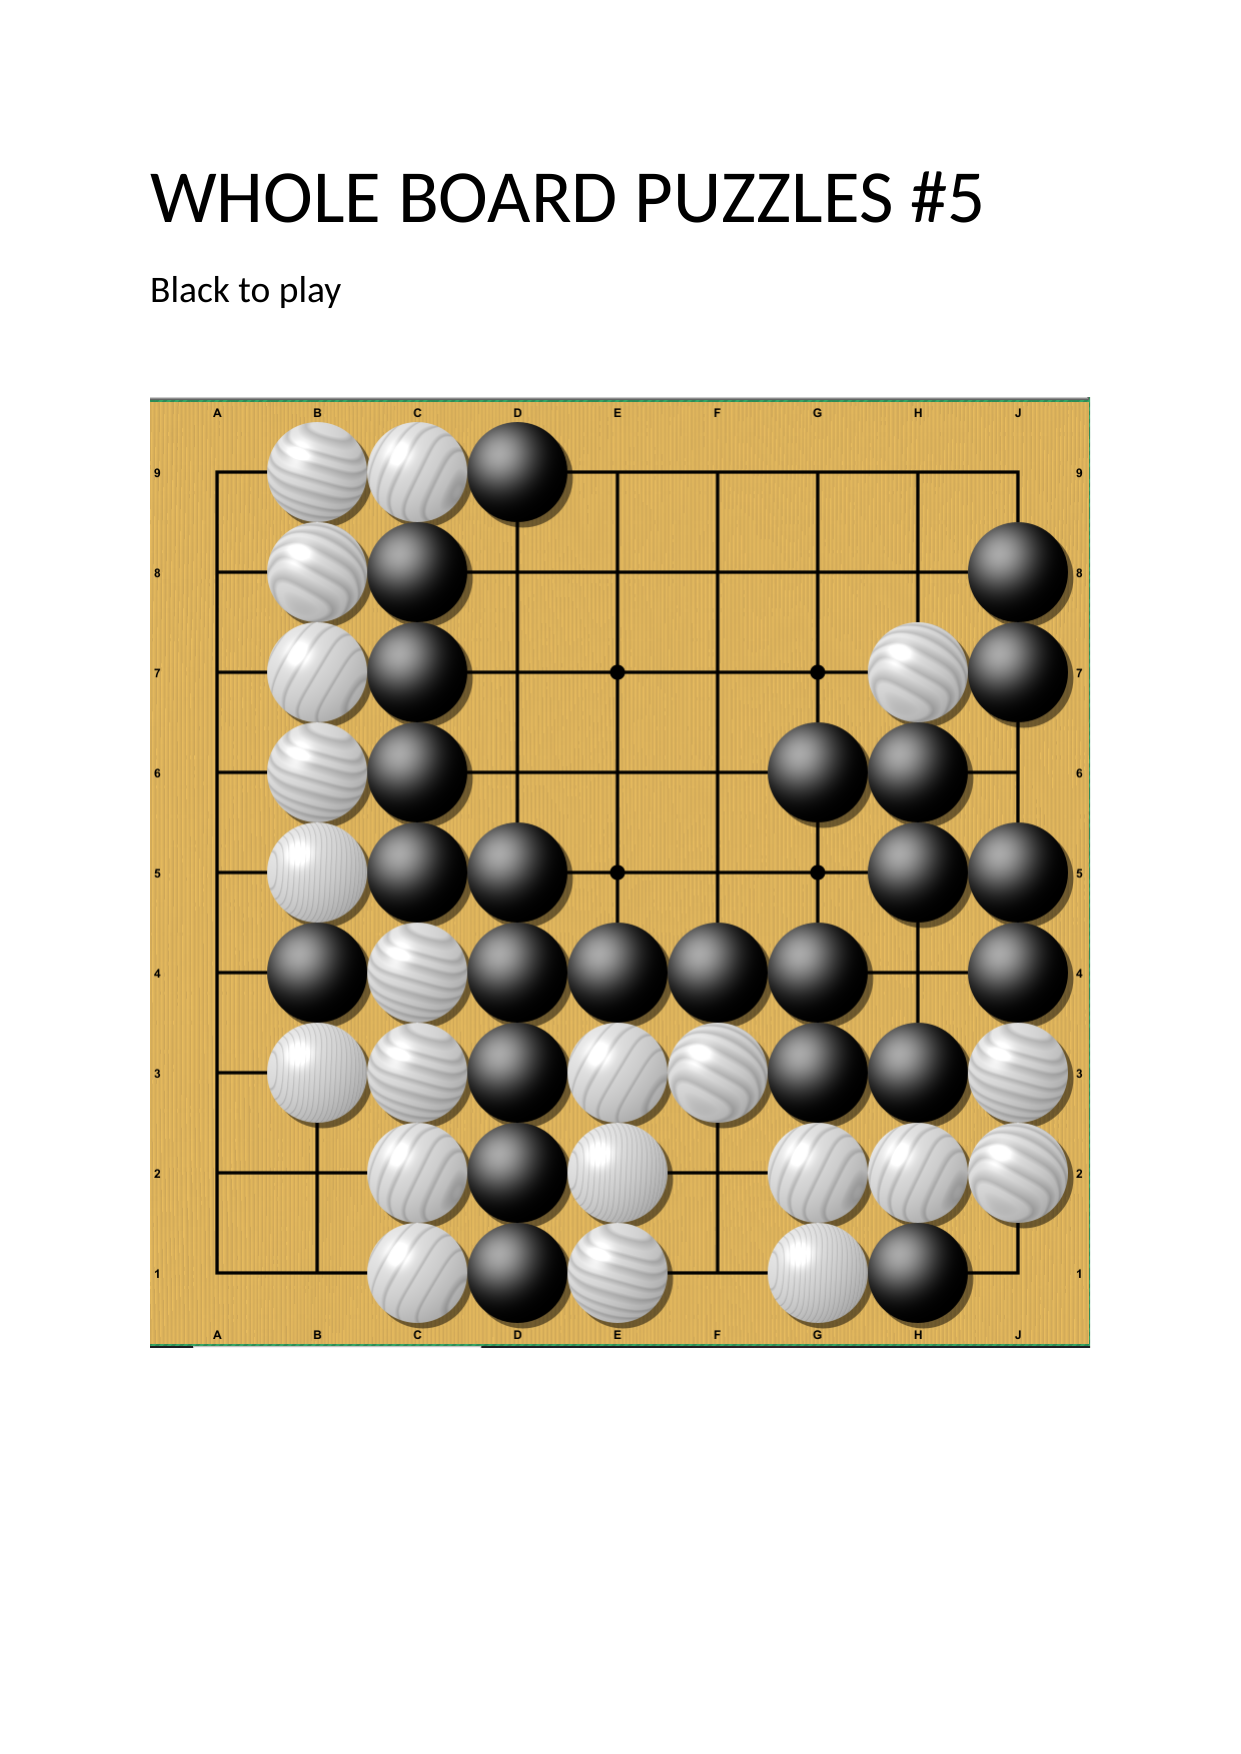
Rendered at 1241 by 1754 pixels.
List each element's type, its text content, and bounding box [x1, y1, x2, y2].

text WHOLE BOARD PUZZLES #5 [150, 150, 1090, 242]
text Black to play [150, 266, 1090, 311]
picture [150, 397, 1091, 1348]
